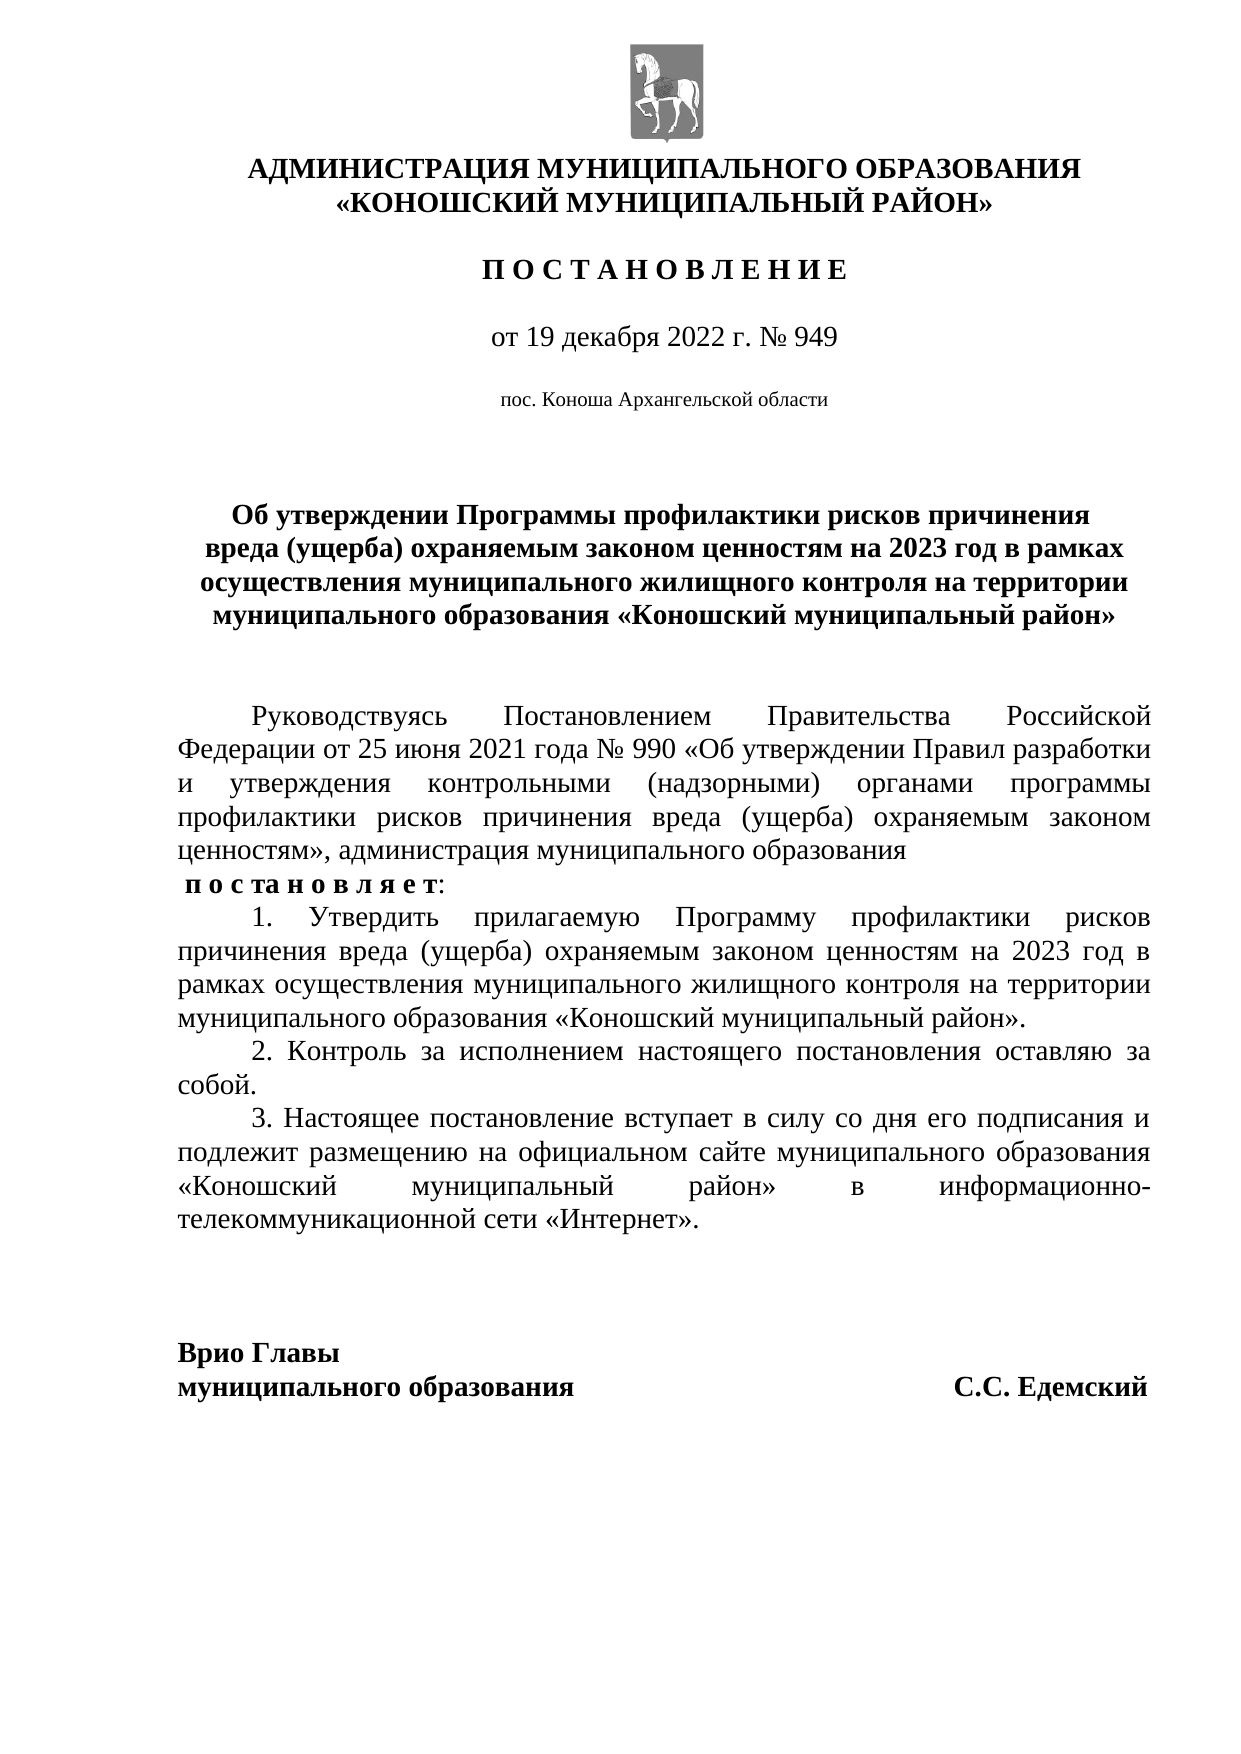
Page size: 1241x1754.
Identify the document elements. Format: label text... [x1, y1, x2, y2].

text 2. Контроль за исполнением настоящего постановления оставляю за собой. [177, 1033, 1152, 1101]
text п о с та н о в л я е т: [177, 866, 1152, 899]
text муниципального образования С.С. Едемский [177, 1369, 1152, 1402]
text Врио Главы [177, 1335, 1152, 1369]
picture [629, 43, 704, 145]
text АДМИНИСТРАЦИЯ МУНИЦИПАЛЬНОГО ОБРАЗОВАНИЯ [177, 152, 1152, 185]
text пос. Коноша Архангельской области [177, 386, 1152, 411]
text Руководствуясь Постановлением Правительства Российской Федерации от 25 июня 2021 года № 990 «Об утверждении Правил разработки и утверждения контрольными (надзорными) органами программы профилактики рисков причинения вреда (ущерба) охраняемым законом ценностям», администрация муниципального образования [324, 832, 1152, 866]
text 3. Настоящее постановление вступает в силу со дня его подписания и подлежит размещению на официальном сайте муниципального образования «Коношский муниципальный район» в информационно-телекоммуникационной сети «Интернет». [177, 1101, 1152, 1235]
text «КОНОШСКИЙ МУНИЦИПАЛЬНЫЙ РАЙОН» [177, 185, 1152, 219]
text от 19 декабря 2022 г. № 949 [177, 319, 1152, 353]
text 1. Утвердить прилагаемую Программу профилактики рисков причинения вреда (ущерба) охраняемым законом ценностям на 2023 год в рамках осуществления муниципального жилищного контроля на территории муниципального образования «Коношский муниципальный район». [177, 899, 1152, 1033]
text Об утверждении Программы профилактики рисков причинения вреда (ущерба) охраняемым законом ценностям на 2023 год в рамках осуществления муниципального жилищного контроля на территории муниципального образования «Коношский муниципальный район» [177, 497, 1152, 631]
text П О С Т А Н О В Л Е Н И Е [177, 252, 1152, 286]
